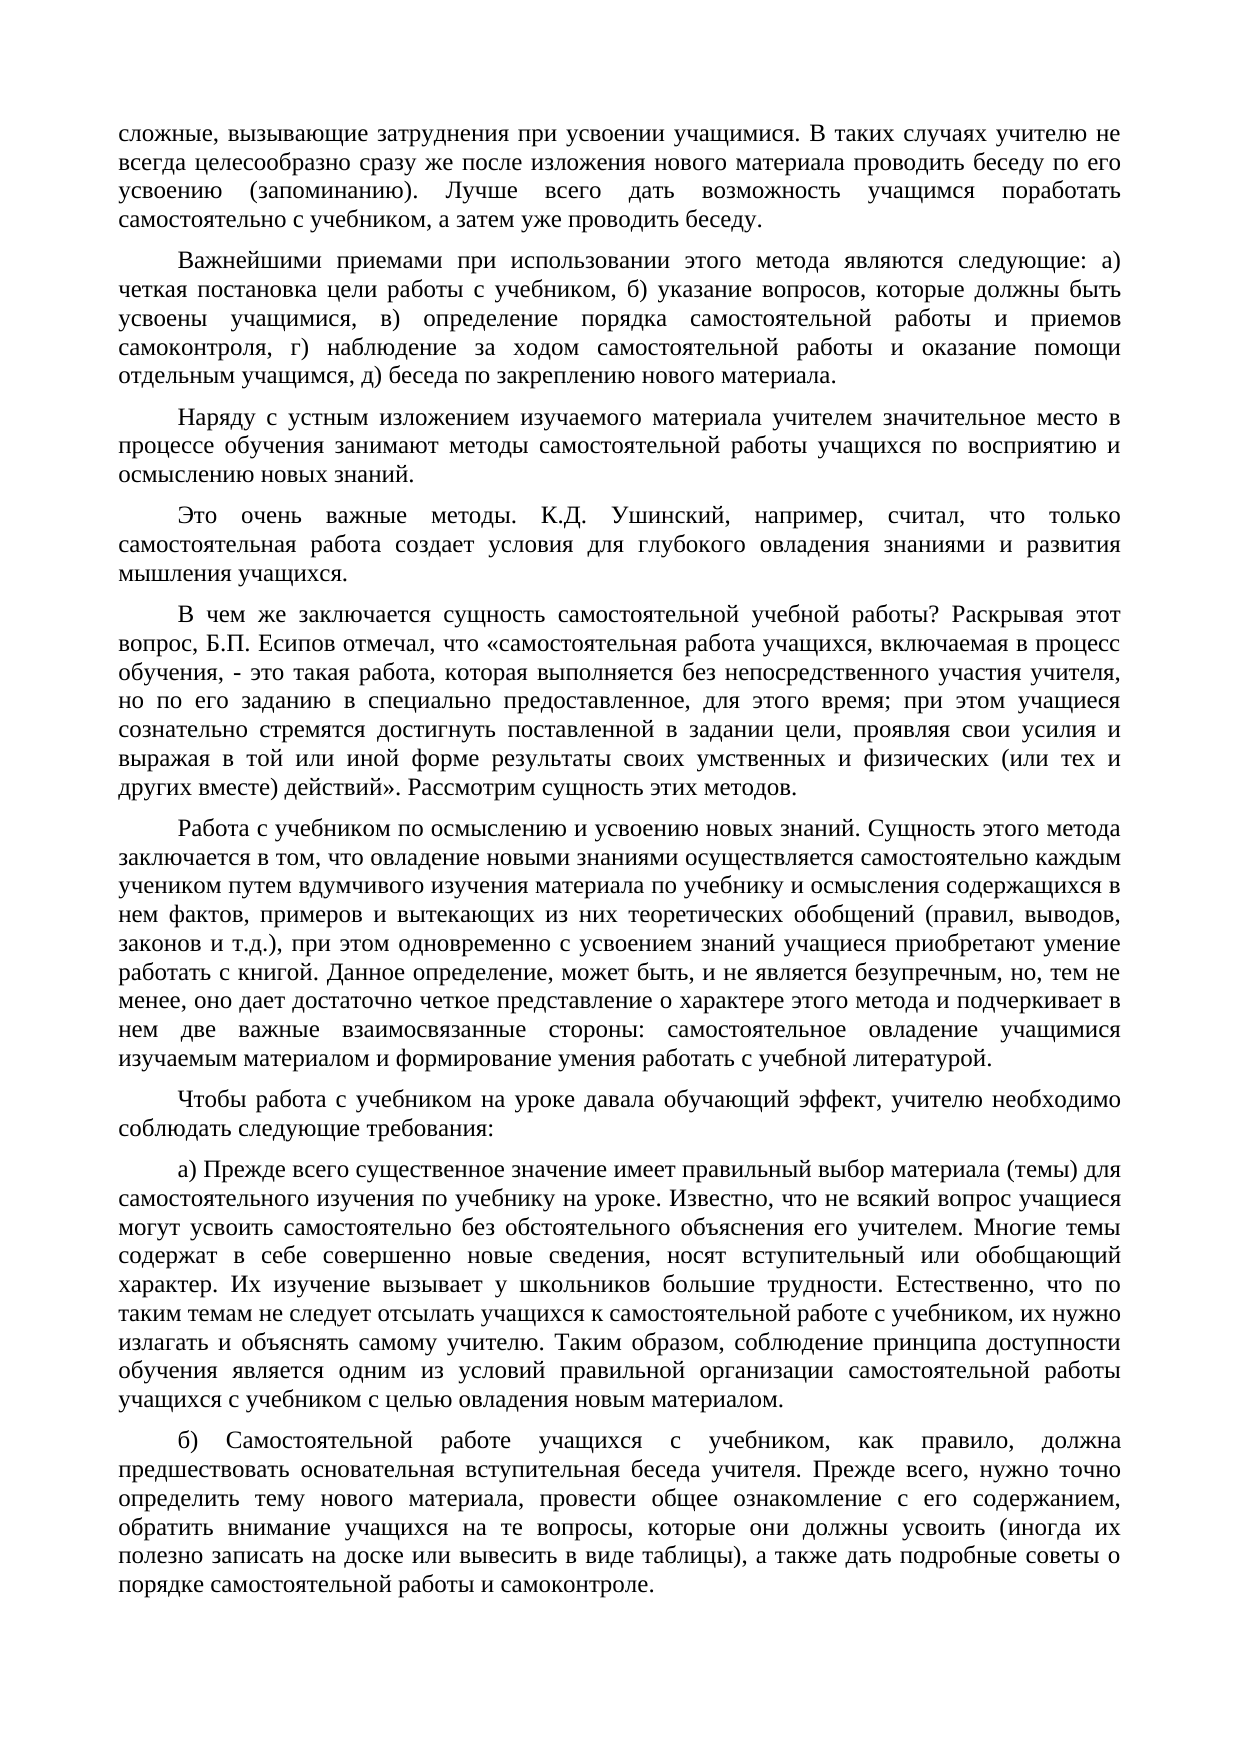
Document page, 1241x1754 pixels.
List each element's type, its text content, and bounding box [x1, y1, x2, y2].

text Чтобы работа с учебником на уроке давала обучающий эффект, учителю необходимо соблюдать следующие требования: [118, 1084, 1122, 1142]
text Важнейшими приемами при использовании этого метода являются следующие: а) четкая постановка цели работы с учебником, б) указание вопросов, которые должны быть усвоены учащимися, в) определение порядка самостоятельной работы и приемов самоконтроля, г) наблюдение за ходом самостоятельной работы и оказание помощи отдельным учащимся, д) беседа по закреплению нового материала. [118, 246, 1122, 389]
text б) Самостоятельной работе учащихся с учебником, как правило, должна предшествовать основательная вступительная беседа учителя. Прежде всего, нужно точно определить тему нового материала, провести общее ознакомление с его содержанием, обратить внимание учащихся на те вопросы, которые они должны усвоить (иногда их полезно записать на доске или вывесить в виде таблицы), а также дать подробные советы о порядке самостоятельной работы и самоконтроле. [118, 1426, 1122, 1598]
text Наряду с устным изложением изучаемого материала учителем значительное место в процессе обучения занимают методы самостоятельной работы учащихся по восприятию и осмыслению новых знаний. [118, 402, 1122, 488]
text Работа с учебником по осмыслению и усвоению новых знаний. Сущность этого метода заключается в том, что овладение новыми знаниями осуществляется самостоятельно каждым учеником путем вдумчивого изучения материала по учебнику и осмысления содержащихся в нем фактов, примеров и вытекающих из них теоретических обобщений (правил, выводов, законов и т.д.), при этом одновременно с усвоением знаний учащиеся приобретают умение работать с книгой. Данное определение, может быть, и не является безупречным, но, тем не менее, оно дает достаточно четкое представление о характере этого метода и подчеркивает в нем две важные взаимосвязанные стороны: самостоятельное овладение учащимися изучаемым материалом и формирование умения работать с учебной литературой. [118, 813, 1122, 1072]
text а) Прежде всего существенное значение имеет правильный выбор материала (темы) для самостоятельного изучения по учебнику на уроке. Известно, что не всякий вопрос учащиеся могут усвоить самостоятельно без обстоятельного объяснения его учителем. Многие темы содержат в себе совершенно новые сведения, носят вступительный или обобщающий характер. Их изучение вызывает у школьников большие трудности. Естественно, что по таким темам не следует отсылать учащихся к самостоятельной работе с учебником, их нужно излагать и объяснять самому учителю. Таким образом, соблюдение принципа доступности обучения является одним из условий правильной организации самостоятельной работы учащихся с учебником с целью овладения новым материалом. [118, 1154, 1122, 1413]
text В чем же заключается сущность самостоятельной учебной работы? Раскрывая этот вопрос, Б.П. Есипов отмечал, что «самостоятельная работа учащихся, включаемая в процесс обучения, - это такая работа, которая выполняется без непосредственного участия учителя, но по его заданию в специально предоставленное, для этого время; при этом учащиеся сознательно стремятся достигнуть поставленной в задании цели, проявляя свои усилия и выражая в той или иной форме результаты своих умственных и физических (или тех и других вместе) действий». Рассмотрим сущность этих методов. [118, 599, 1122, 801]
text Это очень важные методы. К.Д. Ушинский, например, считал, что только самостоятельная работа создает условия для глубокого овладения знаниями и развития мышления учащихся. [118, 501, 1122, 587]
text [118, 118, 1122, 233]
